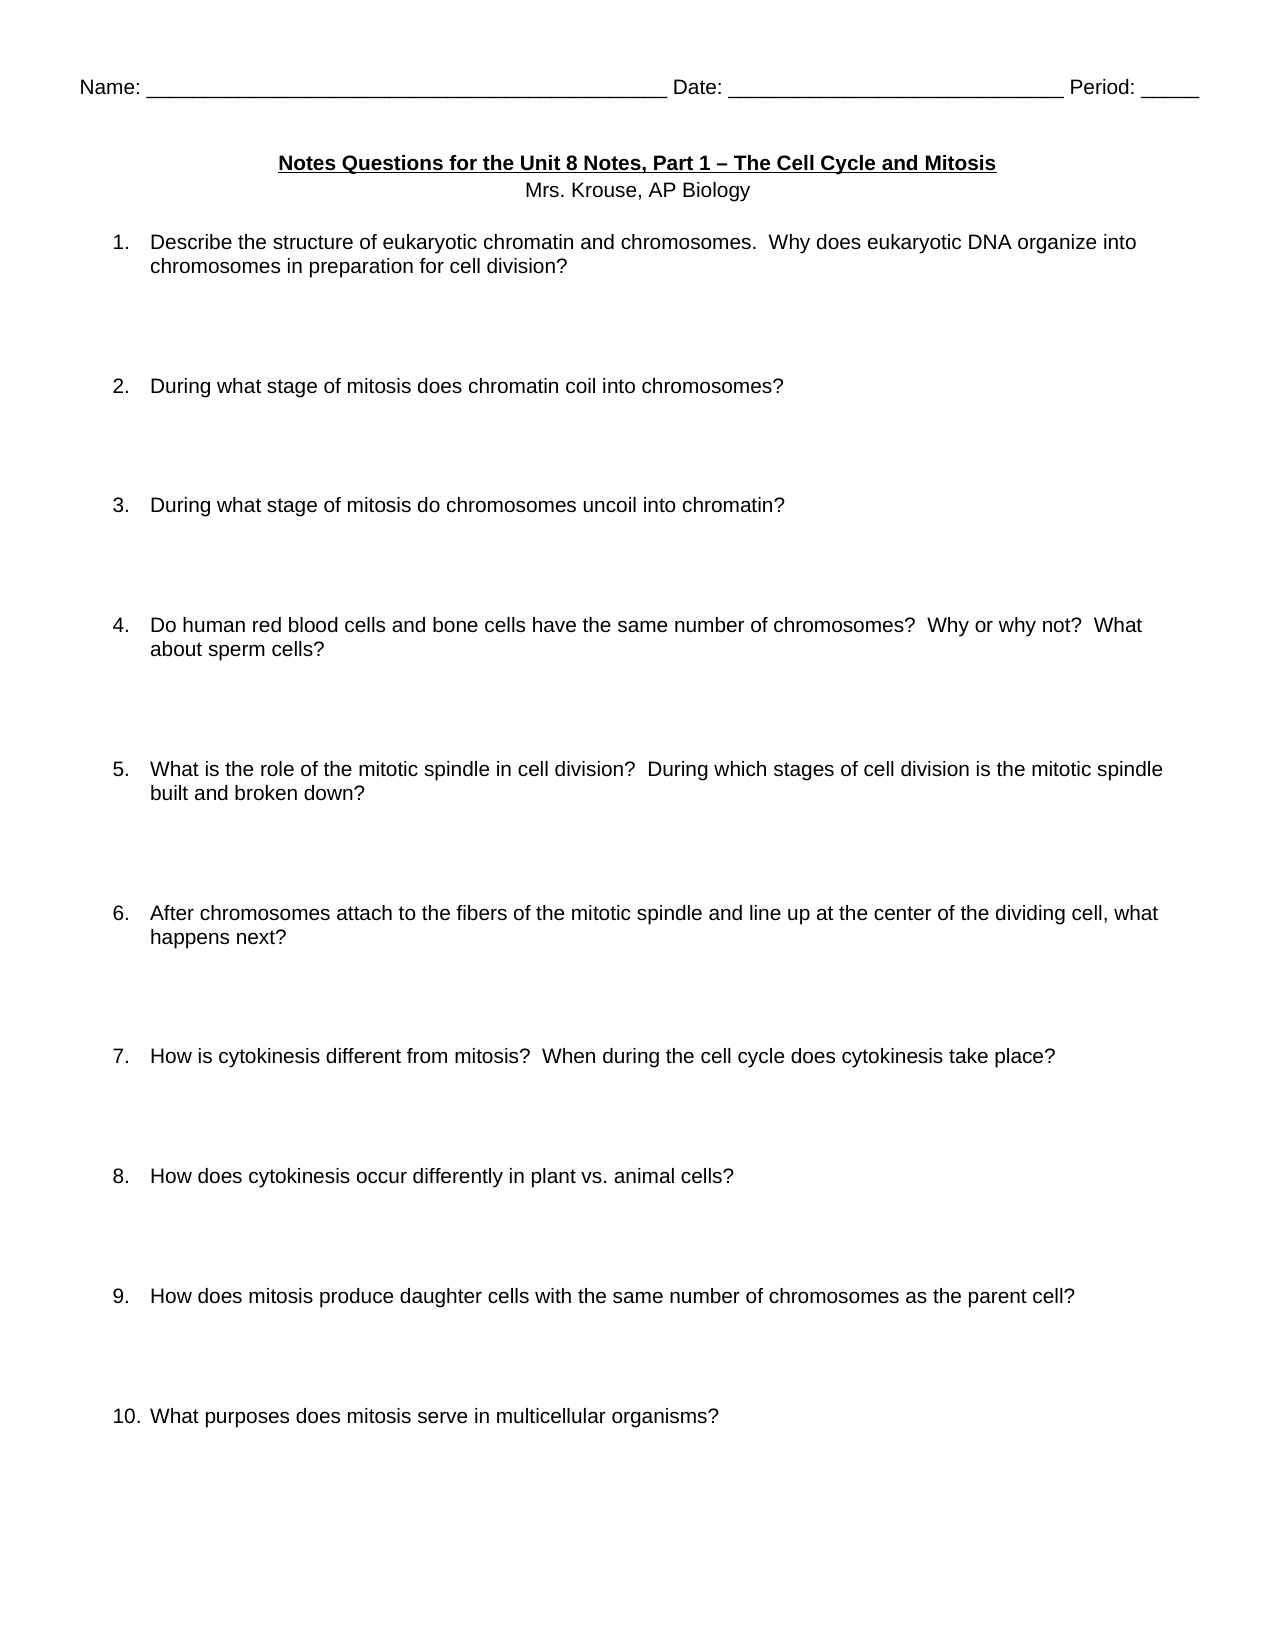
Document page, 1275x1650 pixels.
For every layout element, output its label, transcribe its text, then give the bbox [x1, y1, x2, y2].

list What is the role of the mitotic spindle in cell division? During which stages of cell division is the mitotic spindle built and broken down? [112, 757, 1200, 805]
list During what stage of mitosis do chromosomes uncoil into chromatin? [112, 493, 1200, 517]
list During what stage of mitosis does chromatin coil into chromosomes? [112, 373, 1200, 397]
list Do human red blood cells and bone cells have the same number of chromosomes? Why or why not? What about sperm cells? [112, 613, 1200, 661]
text Mrs. Krouse, AP Biology [75, 178, 1200, 202]
list After chromosomes attach to the fibers of the mitotic spindle and line up at the center of the dividing cell, what happens next? [112, 901, 1200, 948]
text Name: _____________________________________________ Date: _____________________________ Period: _____ [75, 75, 1200, 99]
list What purposes does mitosis serve in multicellular organisms? [112, 1404, 1200, 1428]
list How is cytokinesis different from mitosis? When during the cell cycle does cytokinesis take place? [112, 1044, 1200, 1068]
text Notes Questions for the Unit 8 Notes, Part 1 – The Cell Cycle and Mitosis [75, 151, 1200, 175]
list Describe the structure of eukaryotic chromatin and chromosomes. Why does eukaryotic DNA organize into chromosomes in preparation for cell division? [112, 230, 1200, 278]
list How does mitosis produce daughter cells with the same number of chromosomes as the parent cell? [112, 1284, 1200, 1308]
list How does cytokinesis occur differently in plant vs. animal cells? [112, 1164, 1200, 1188]
